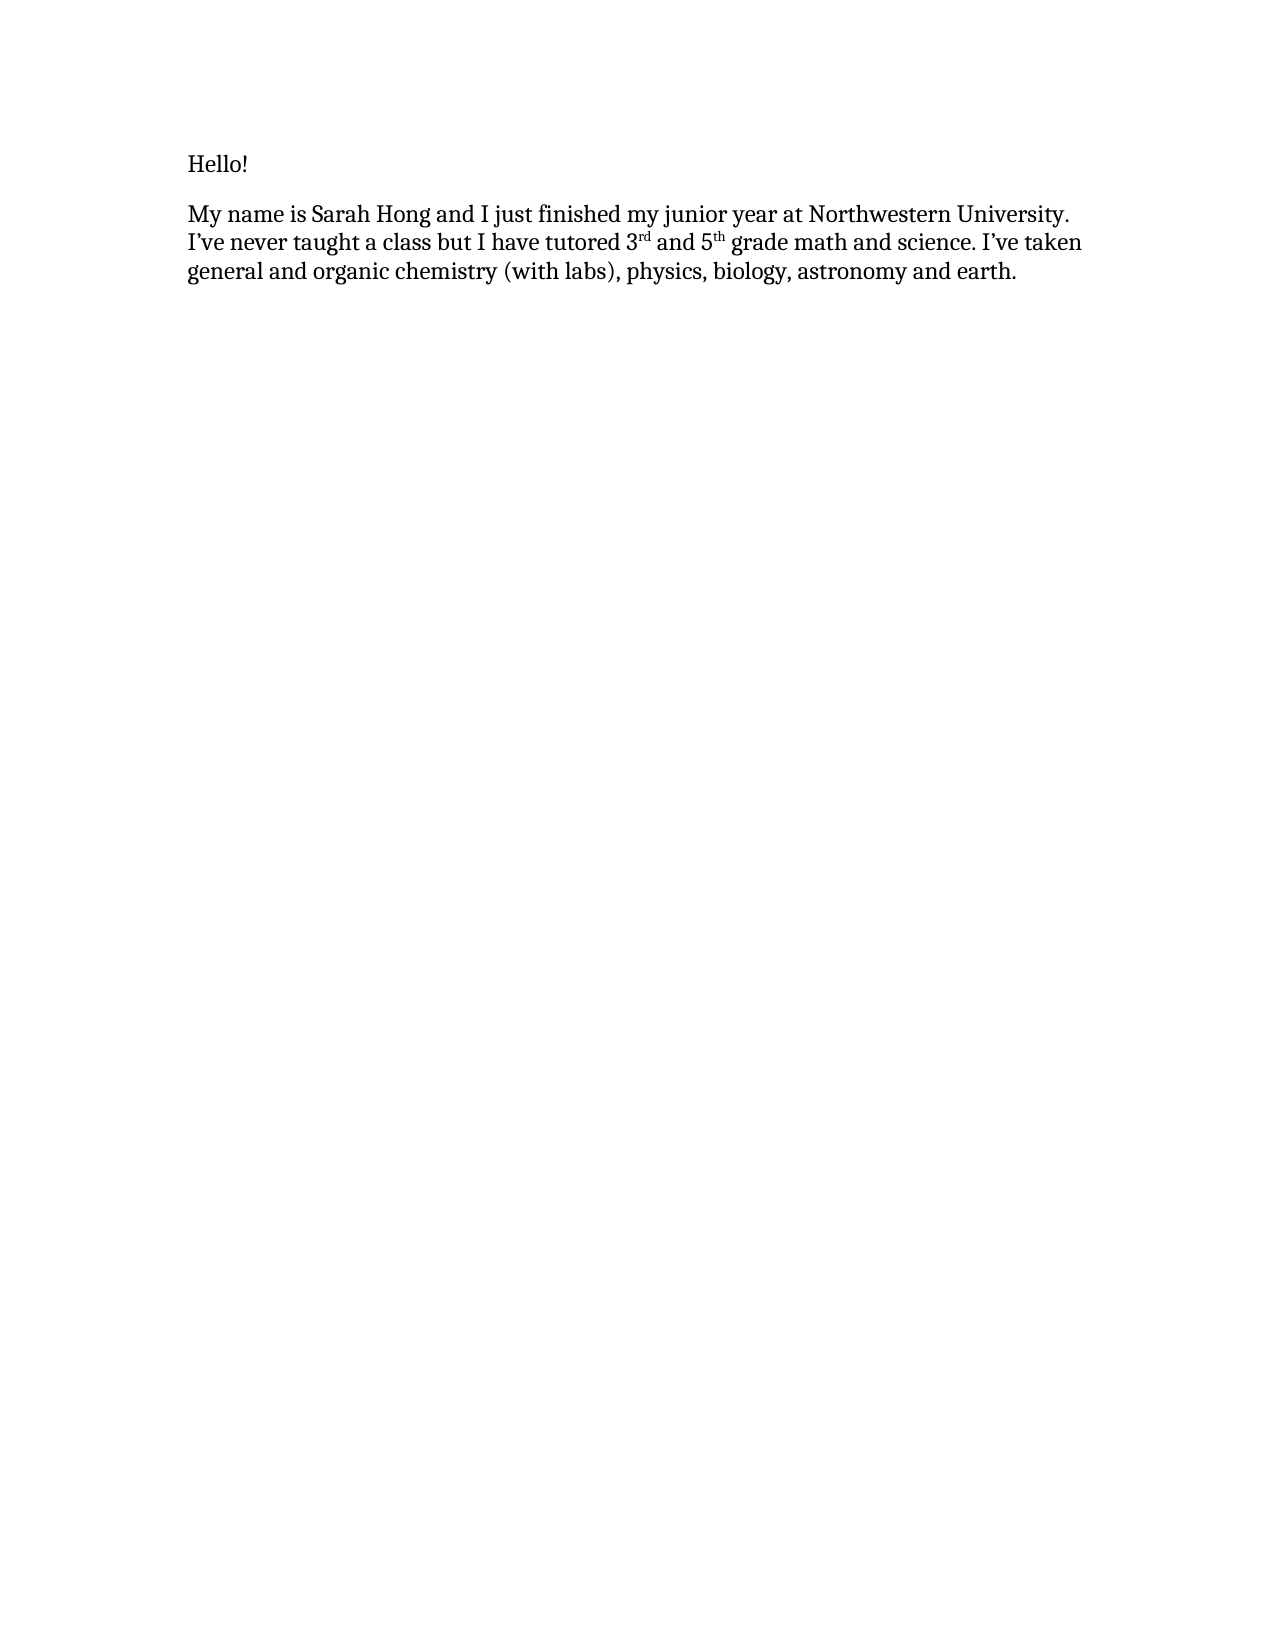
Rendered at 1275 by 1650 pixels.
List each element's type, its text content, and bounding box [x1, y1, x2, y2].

text My name is Sarah Hong and I just finished my junior year at Northwestern University. I’ve never taught a class but I have tutored 3rd and 5th grade math and science. I’ve taken general and organic chemistry (with labs), physics, biology, astronomy and earth. [187, 199, 1087, 286]
text Hello! [187, 150, 1087, 179]
